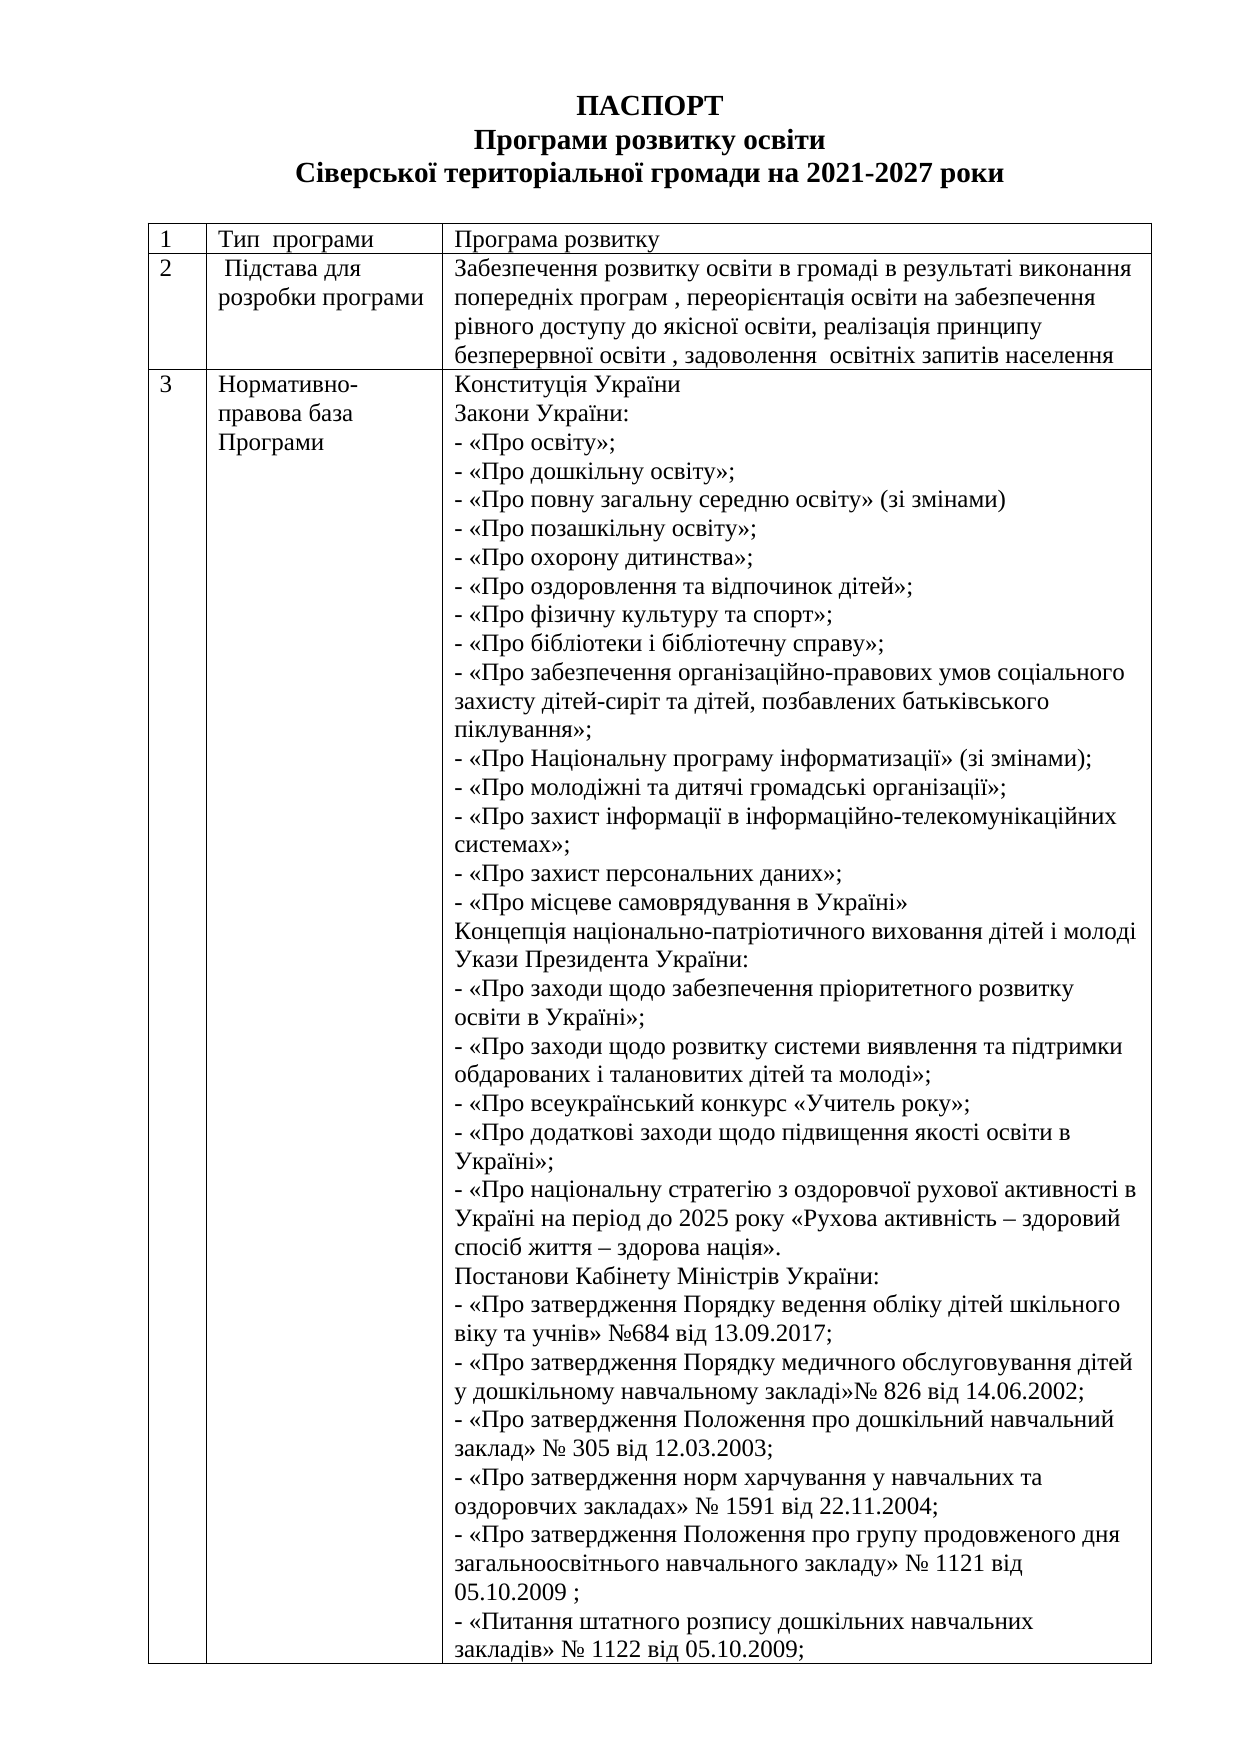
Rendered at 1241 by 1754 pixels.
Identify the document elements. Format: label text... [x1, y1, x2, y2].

text ПАСПОРТ [148, 88, 1152, 122]
table_cell 2 [149, 254, 206, 368]
text Програми розвитку освіти [148, 122, 1152, 156]
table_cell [207, 370, 442, 1663]
text Сіверської територіальної громади на 2021-2027 роки [148, 156, 1152, 189]
table_header Тип програми [207, 224, 442, 252]
table_cell Забезпечення розвитку освіти в громаді в результаті виконання попередніх програм , переорієнтація освіти на забезпечення рівного доступу до якісної освіти, реалізація принципу безперервної освіти , задоволення освітніх запитів населення [443, 254, 1151, 368]
table_header Програма розвитку [443, 224, 1151, 252]
table_cell 3 [149, 370, 206, 1663]
table_header 1 [149, 224, 206, 252]
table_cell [443, 370, 1151, 1663]
table_cell Підстава для розробки програми [207, 254, 442, 368]
